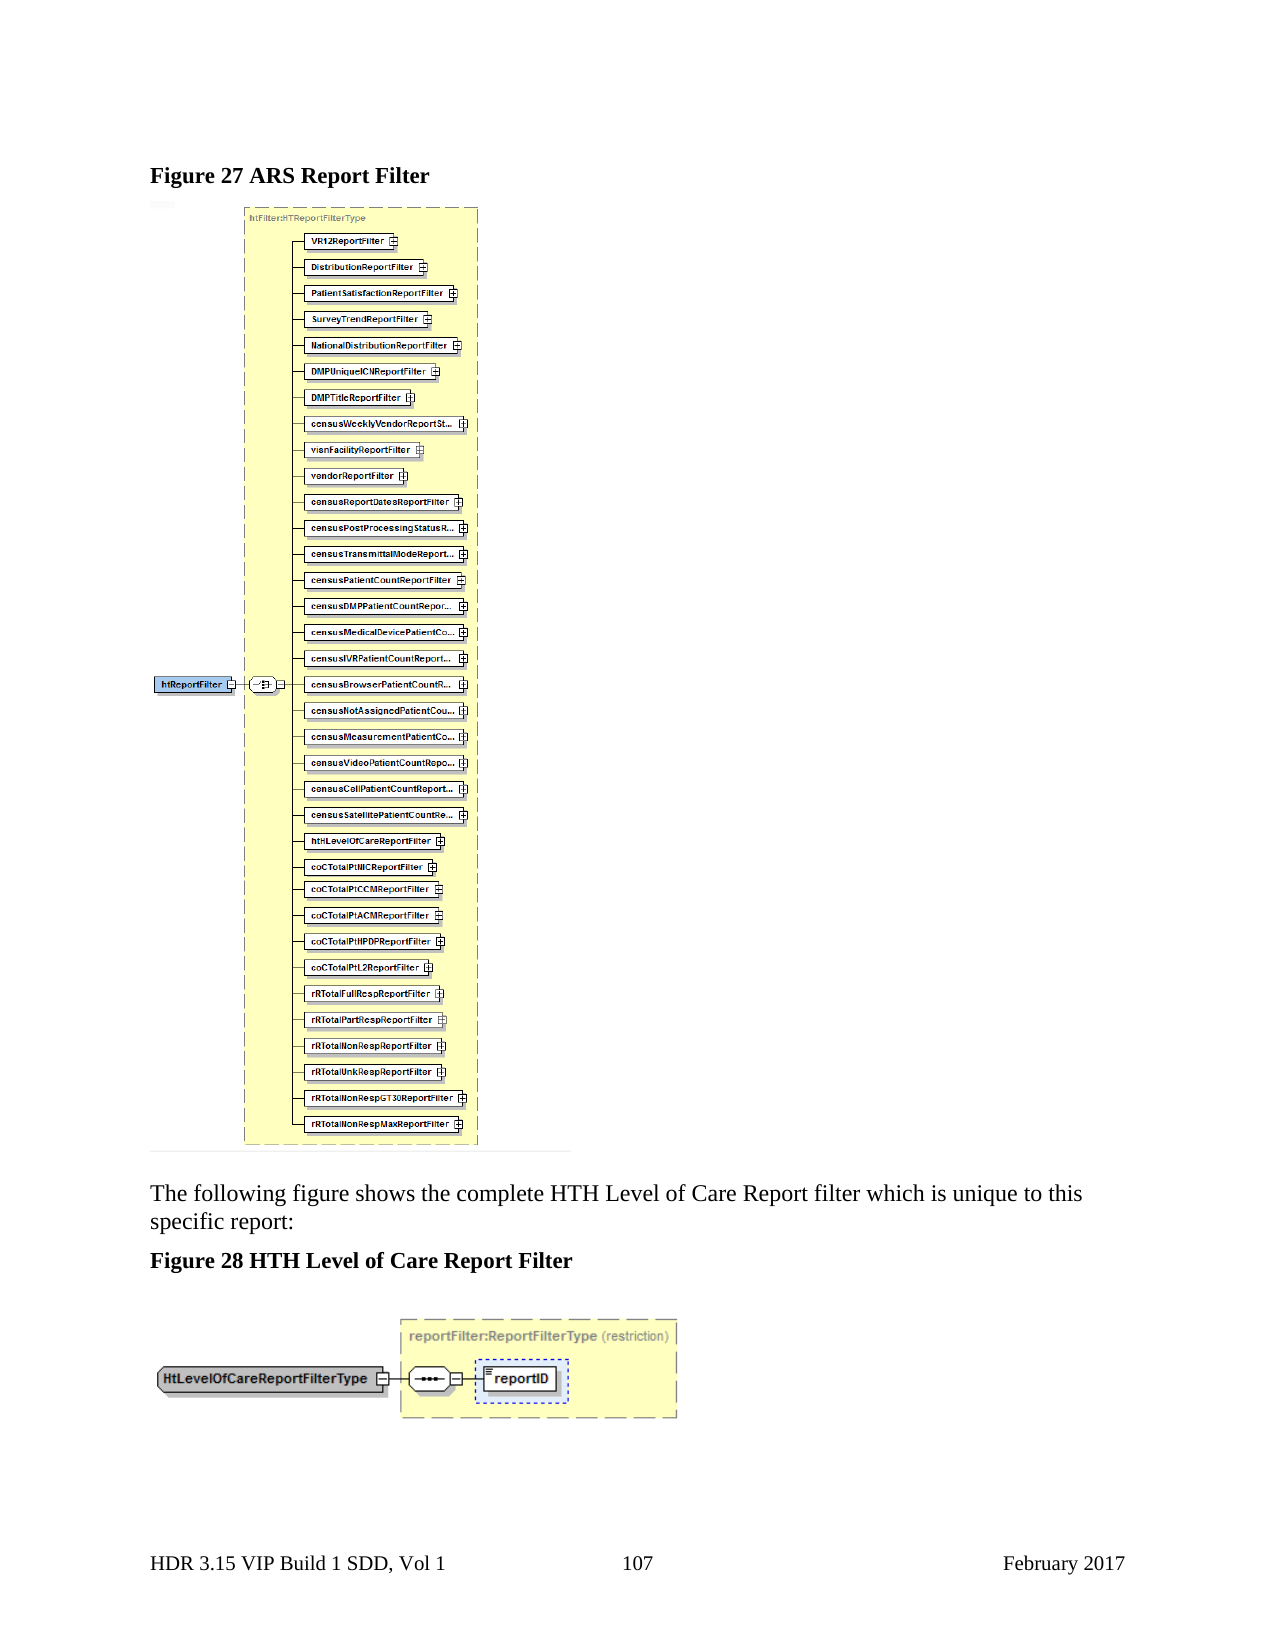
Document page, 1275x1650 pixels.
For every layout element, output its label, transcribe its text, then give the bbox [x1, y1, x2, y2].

picture [150, 1286, 688, 1450]
picture [150, 201, 572, 1152]
text Figure 28 HTH Level of Care Report Filter [150, 1247, 1125, 1273]
text The following figure shows the complete HTH Level of Care Report filter which is unique to this specific report: [150, 1179, 1125, 1234]
text Figure 27 ARS Report Filter [150, 162, 1125, 189]
